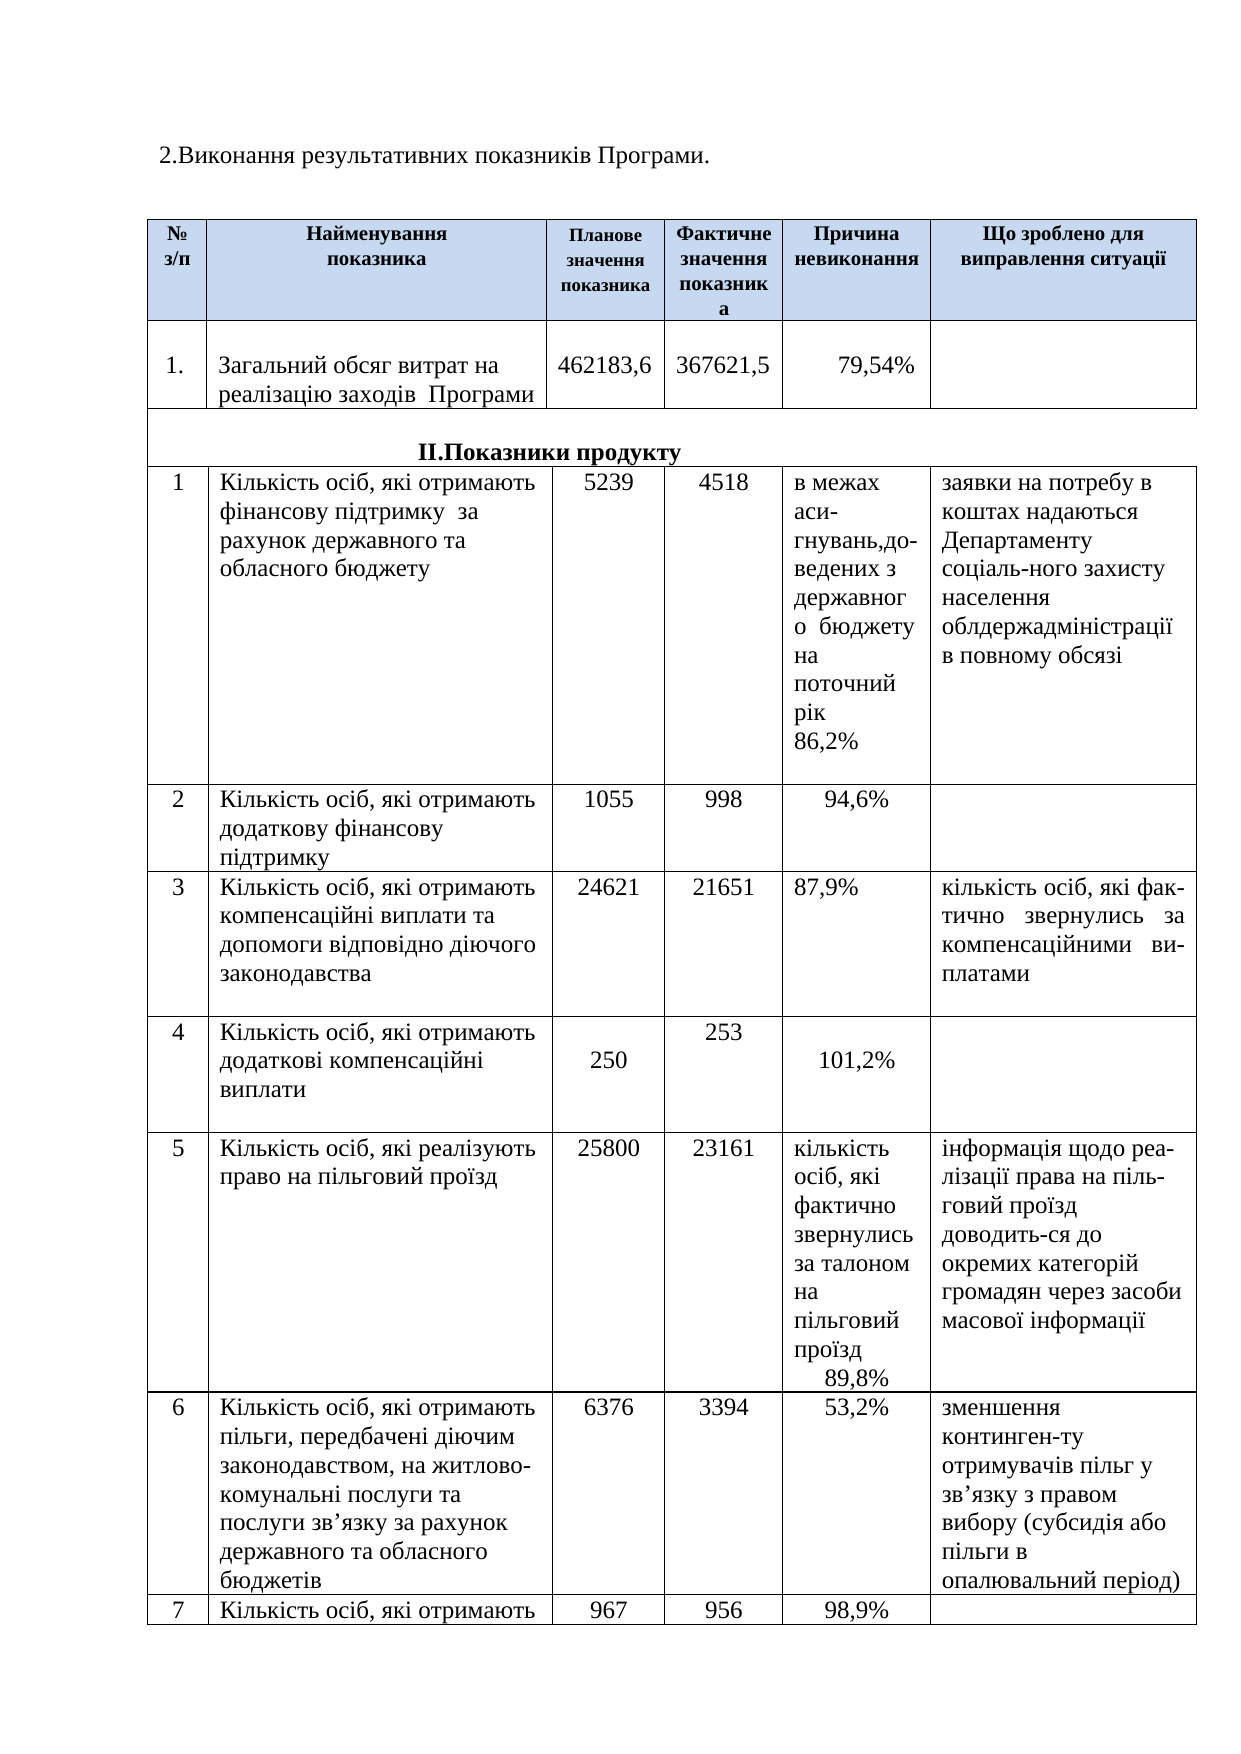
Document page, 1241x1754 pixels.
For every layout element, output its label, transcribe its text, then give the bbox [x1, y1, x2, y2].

table_cell 250 [553, 1017, 664, 1132]
table_cell 98,9% [783, 1595, 930, 1623]
table_cell 367621,5 [665, 321, 782, 408]
table_header 2.Виконання результативних показників Програми. [148, 118, 867, 219]
table_cell [931, 321, 1196, 408]
table_cell 25800 [553, 1133, 664, 1391]
table_cell Причина невиконання [783, 220, 930, 320]
table_cell Найменування показника [207, 220, 546, 320]
table_cell 956 [665, 1595, 782, 1623]
table_cell заявки на потребу в коштах надаються Департаменту соціаль-ного захисту населення облдержадміністрації в повному обсязі [931, 467, 1196, 783]
table_cell Фактичне значення показника [665, 220, 782, 320]
table_cell 967 [553, 1595, 664, 1623]
table_cell в межах аси-гнувань,до-ведених з державного бюджету на поточний рік 86,2% [783, 467, 930, 783]
table_cell 21651 [665, 872, 782, 1016]
table_cell 101,2% [783, 1017, 930, 1132]
table_cell 53,2% [783, 1393, 930, 1594]
table_cell № з/п [148, 220, 206, 320]
table_cell Кількість осіб, які отримають пільги, передбачені діючим законодавством, на житлово-комунальні послуги та послуги зв’язку за рахунок державного та обласного бюджетів [209, 1393, 552, 1594]
table_cell Кількість осіб, які реалізують право на пільговий проїзд [209, 1133, 552, 1391]
table_cell [931, 1595, 1196, 1623]
table_cell кількість осіб, які фактично звернулись за талоном на пільговий проїзд 89,8% [783, 1133, 930, 1391]
table_cell 87,9% [783, 872, 930, 1016]
table_cell 6 [148, 1393, 208, 1594]
table_cell 3 [148, 872, 208, 1016]
table_cell 7 [148, 1595, 208, 1623]
table_cell Кількість осіб, які отримають додаткову фінансову підтримку [209, 785, 552, 871]
table_cell 253 [665, 1017, 782, 1132]
table_cell Що зроблено для виправлення ситуації [931, 220, 1196, 320]
table_cell 24621 [553, 872, 664, 1016]
table_cell 23161 [665, 1133, 782, 1391]
table_cell 1. [148, 321, 206, 408]
table_cell 2 [148, 785, 208, 871]
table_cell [209, 1595, 552, 1623]
table_cell ІІ.Показники продукту [148, 409, 951, 466]
table_cell Планове значення показника [547, 220, 664, 320]
table_cell 1 [148, 467, 208, 783]
table_cell Кількість осіб, які отримають фінансову підтримку за рахунок державного та обласного бюджету [209, 467, 552, 783]
table_cell 4518 [665, 467, 782, 783]
table_cell 6376 [553, 1393, 664, 1594]
table_cell інформація щодо реа-лізації права на піль-говий проїзд доводить-ся до окремих категорій громадян через засоби масової інформації [931, 1133, 1196, 1391]
table_cell [931, 785, 1196, 871]
table_cell 4 [148, 1017, 208, 1132]
table_cell 94,6% [783, 785, 930, 871]
table_cell [931, 1017, 1196, 1132]
table_cell зменшення континген-ту отримувачів пільг у зв’язку з правом вибору (субсидія або пільги в опалювальний період) [931, 1393, 1196, 1594]
table_cell Кількість осіб, які отримають компенсаційні виплати та допомоги відповідно діючого законодавства [209, 872, 552, 1016]
table_cell 998 [665, 785, 782, 871]
table_cell 3394 [665, 1393, 782, 1594]
table_cell 79,54% [783, 321, 930, 408]
table_cell Кількість осіб, які отримають додаткові компенсаційні виплати [209, 1017, 552, 1132]
table_cell 1055 [553, 785, 664, 871]
table_cell 5239 [553, 467, 664, 783]
table_cell 462183,6 [547, 321, 664, 408]
table_cell кількість осіб, які фак-тично звернулись за компенсаційними ви-платами [931, 872, 1196, 1016]
table_cell 5 [148, 1133, 208, 1391]
table_cell Загальний обсяг витрат на реалізацію заходів Програми [207, 321, 546, 408]
